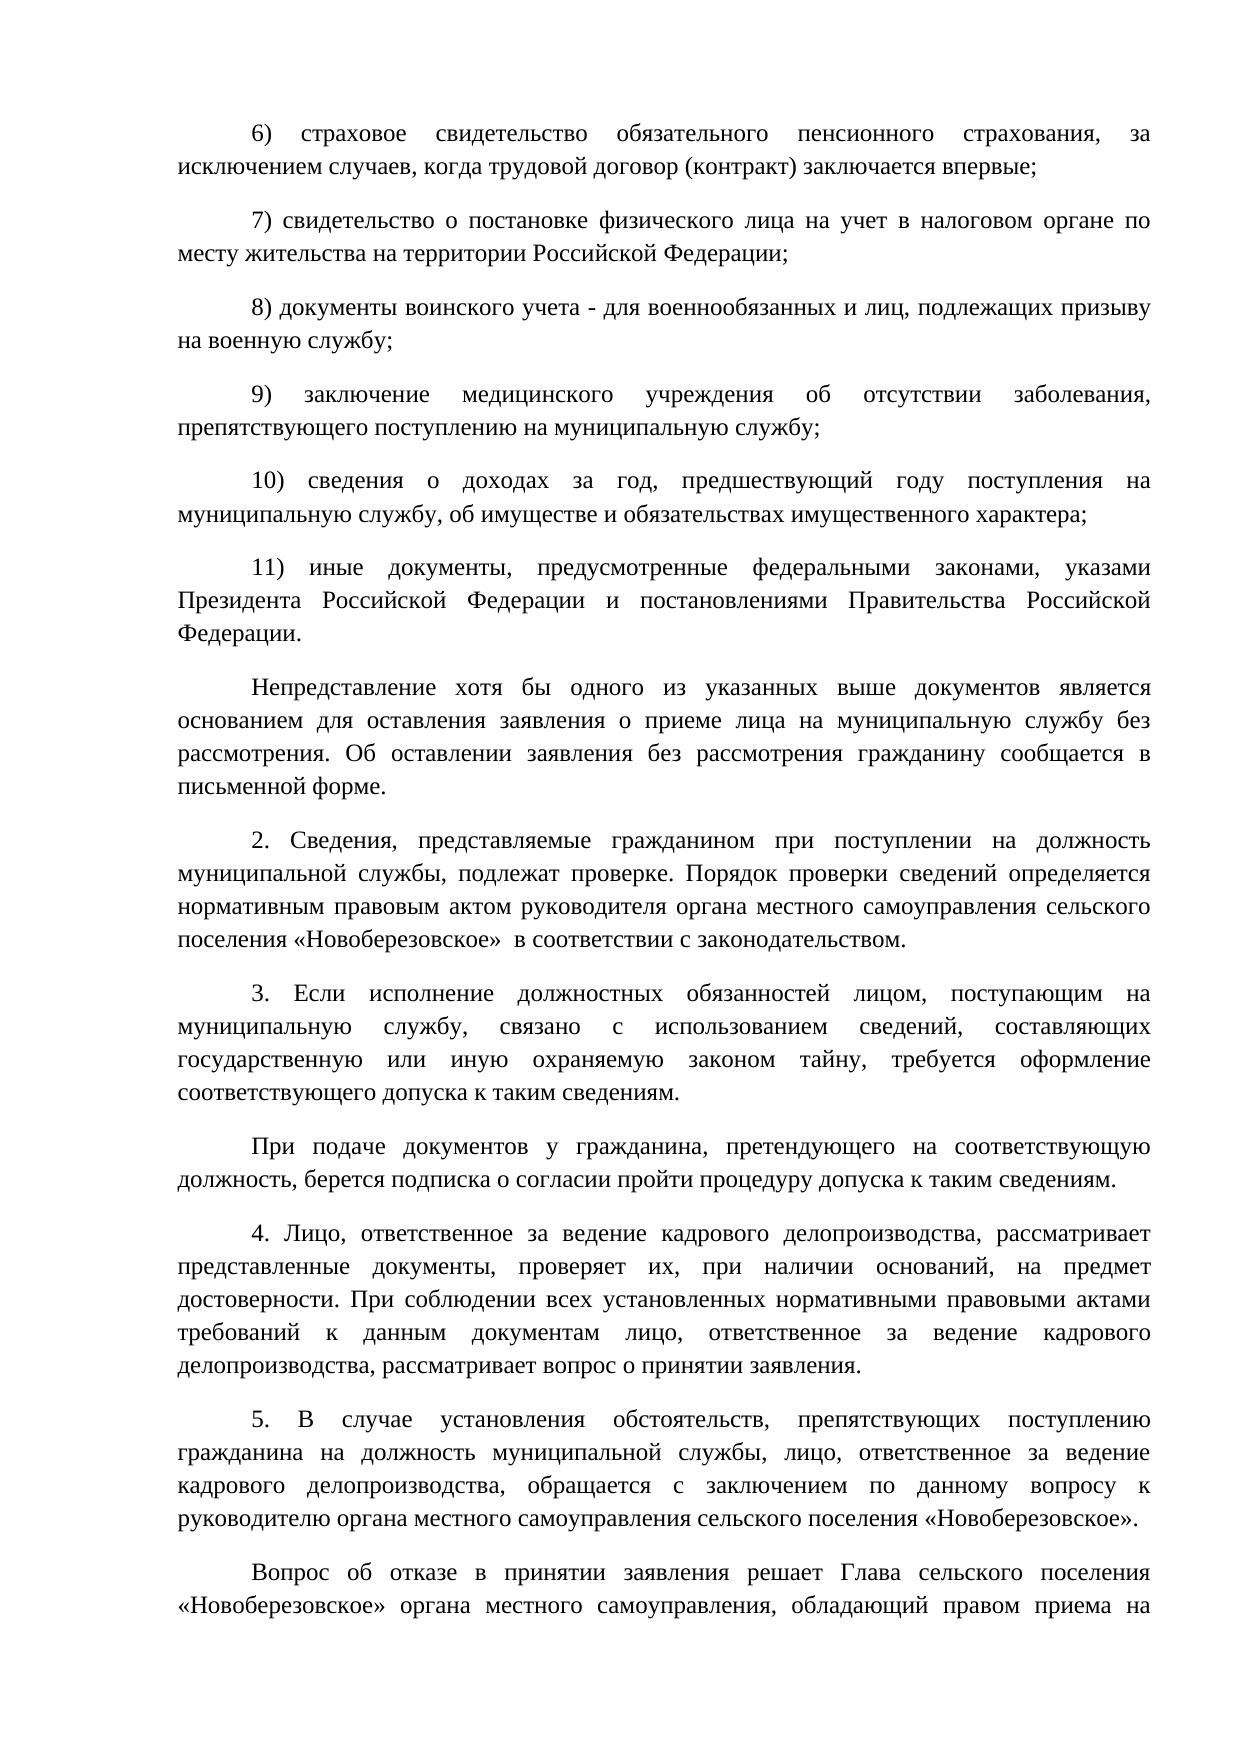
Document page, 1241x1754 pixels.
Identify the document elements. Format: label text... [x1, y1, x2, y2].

text 5. В случае установления обстоятельств, препятствующих поступлению гражданина на должность муниципальной службы, лицо, ответственное за ведение кадрового делопроизводства, обращается с заключением по данному вопросу к руководителю органа местного самоуправления сельского поселения «Новоберезовское». [177, 1404, 1152, 1532]
text 6) страховое свидетельство обязательного пенсионного страхования, за исключением случаев, когда трудовой договор (контракт) заключается впервые; [177, 118, 1152, 180]
text 3. Если исполнение должностных обязанностей лицом, поступающим на муниципальную службу, связано с использованием сведений, составляющих государственную или иную охраняемую законом тайну, требуется оформление соответствующего допуска к таким сведениям. [177, 978, 1152, 1106]
text 4. Лицо, ответственное за ведение кадрового делопроизводства, рассматривает представленные документы, проверяет их, при наличии оснований, на предмет достоверности. При соблюдении всех установленных нормативными правовыми актами требований к данным документам лицо, ответственное за ведение кадрового делопроизводства, рассматривает вопрос о принятии заявления. [177, 1218, 1152, 1379]
text 10) сведения о доходах за год, предшествующий году поступления на муниципальную службу, об имуществе и обязательствах имущественного характера; [177, 466, 1152, 527]
text 9) заключение медицинского учреждения об отсутствии заболевания, препятствующего поступлению на муниципальную службу; [177, 379, 1152, 441]
text 8) документы воинского учета - для военнообязанных и лиц, подлежащих призыву на военную службу; [177, 292, 1152, 354]
text 11) иные документы, предусмотренные федеральными законами, указами Президента Российской Федерации и постановлениями Правительства Российской Федерации. [177, 552, 1152, 647]
text При подаче документов у гражданина, претендующего на соответствующую должность, берется подписка о согласии пройти процедуру допуска к таким сведениям. [177, 1131, 1152, 1193]
text Непредставление хотя бы одного из указанных выше документов является основанием для оставления заявления о приеме лица на муниципальную службу без рассмотрения. Об оставлении заявления без рассмотрения гражданину сообщается в письменной форме. [177, 672, 1152, 800]
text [177, 1557, 1152, 1619]
text 2. Сведения, представляемые гражданином при поступлении на должность муниципальной службы, подлежат проверке. Порядок проверки сведений определяется нормативным правовым актом руководителя органа местного самоуправления сельского поселения «Новоберезовское» в соответствии с законодательством. [177, 825, 1152, 953]
text 7) свидетельство о постановке физического лица на учет в налоговом органе по месту жительства на территории Российской Федерации; [177, 205, 1152, 267]
